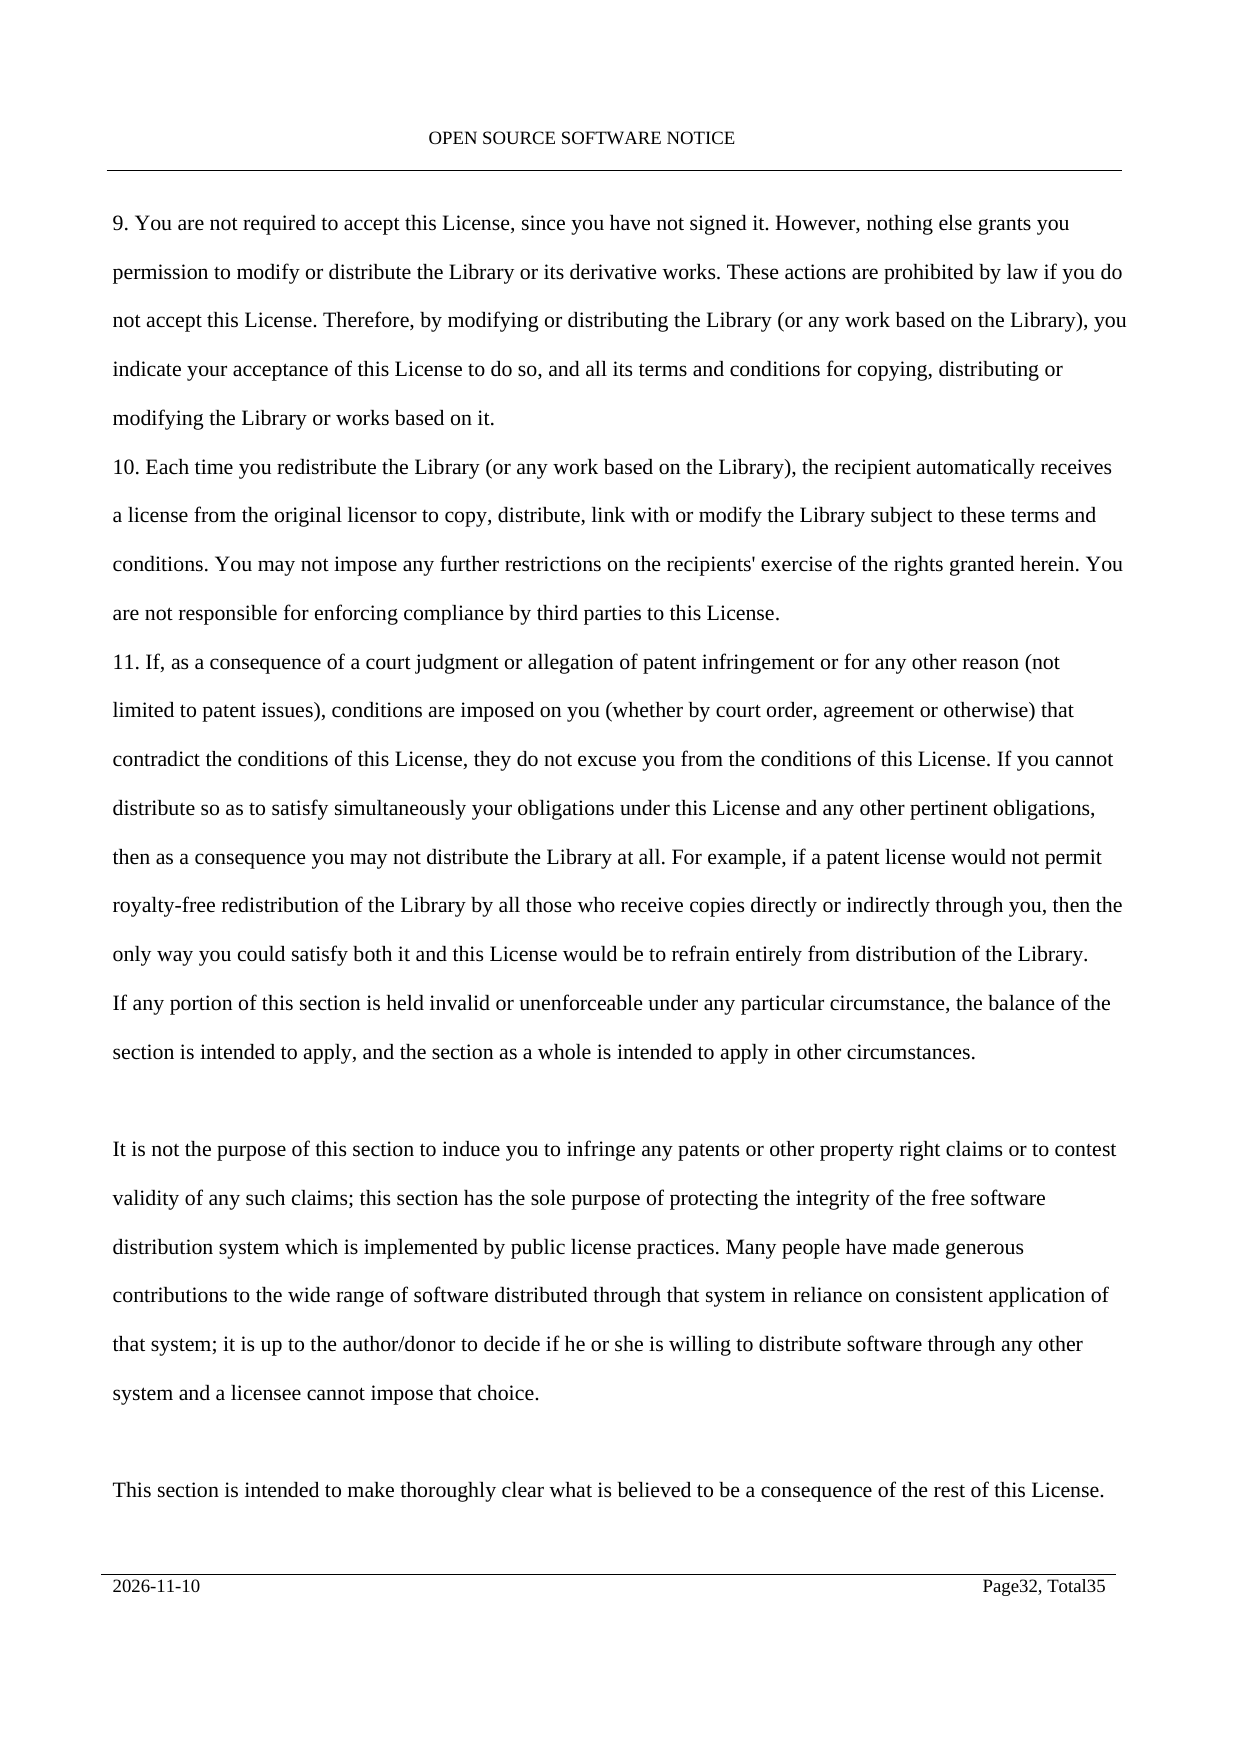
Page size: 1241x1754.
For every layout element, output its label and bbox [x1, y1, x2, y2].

text [112, 206, 1128, 1506]
